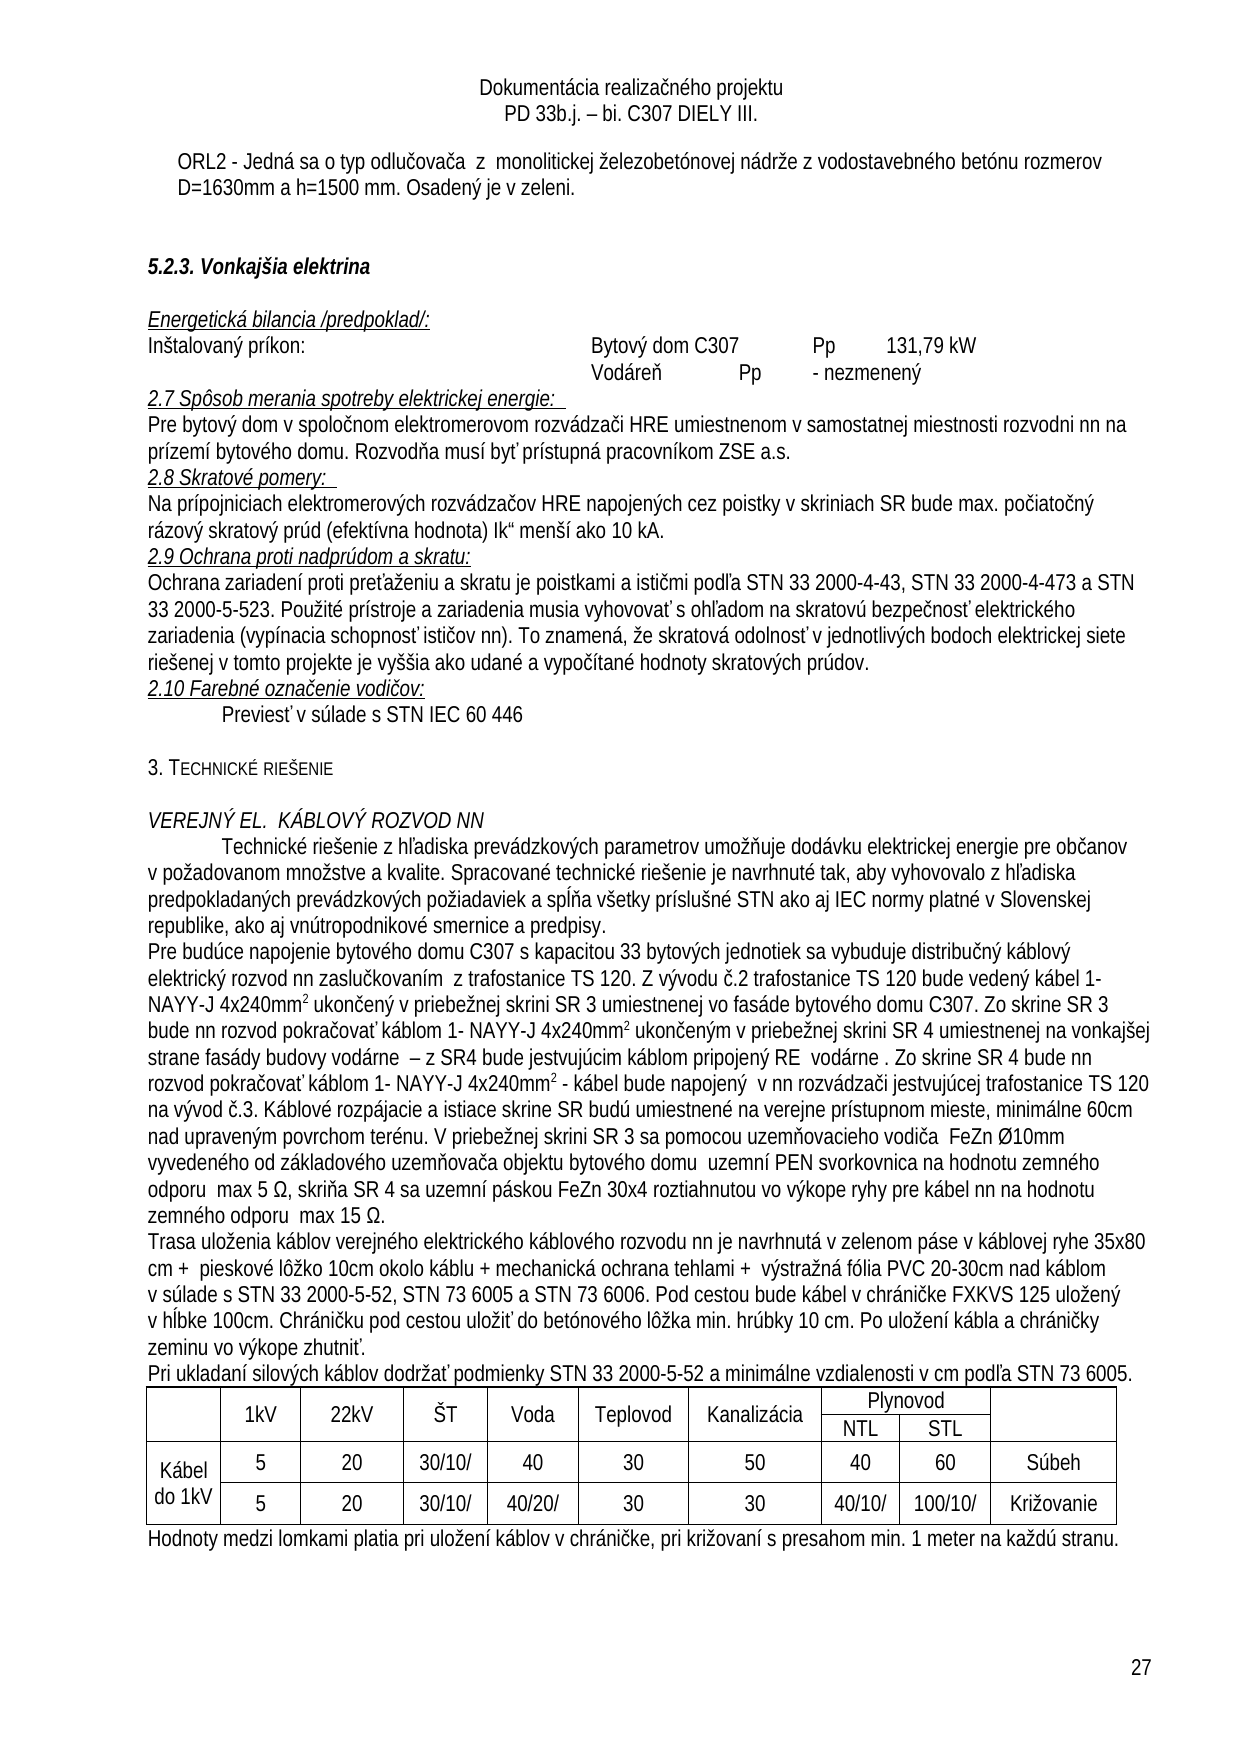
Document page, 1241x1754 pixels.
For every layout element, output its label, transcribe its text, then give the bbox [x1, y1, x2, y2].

table_cell 40 [822, 1442, 899, 1482]
table_cell 30 [689, 1483, 821, 1524]
table_cell Križovanie [991, 1483, 1116, 1524]
subtitle 5.2.3. Vonkajšia elektrina [148, 253, 1152, 279]
text Technické riešenie z hľadiska prevádzkových parametrov umožňuje dodávku elektrickej energie pre občanov v požadovanom množstve a kvalite. Spracované technické riešenie je navrhnuté tak, aby vyhovovalo z hľadiska predpokladaných prevádzkových požiadaviek a spĺňa všetky príslušné STN ako aj IEC normy platné v Slovenskej republike, ako aj vnútropodnikové smernice a predpisy. [148, 833, 1152, 938]
table_cell STL [900, 1415, 990, 1441]
table_cell 30 [579, 1483, 688, 1524]
table_cell 5 [221, 1483, 300, 1524]
table_cell 5 [221, 1442, 300, 1482]
table_cell 30/10/ [404, 1483, 487, 1524]
text Pre bytový dom v spoločnom elektromerovom rozvádzači HRE umiestnenom v samostatnej miestnosti rozvodni nn na prízemí bytového domu. Rozvodňa musí byť prístupná pracovníkom ZSE a.s. [148, 411, 1152, 464]
text Pre budúce napojenie bytového domu C307 s kapacitou 33 bytových jednotiek sa vybuduje distribučný káblový elektrický rozvod nn zaslučkovaním z trafostanice TS 120. Z vývodu č.2 trafostanice TS 120 bude vedený kábel 1- NAYY-J 4x240mm2 ukončený v priebežnej skrini SR 3 umiestnenej vo fasáde bytového domu C307. Zo skrine SR 3 bude nn rozvod pokračovať káblom 1- NAYY-J 4x240mm2 ukončeným v priebežnej skrini SR 4 umiestnenej na vonkajšej strane fasády budovy vodárne – z SR4 bude jestvujúcim káblom pripojený RE vodárne . Zo skrine SR 4 bude nn rozvod pokračovať káblom 1- NAYY-J 4x240mm2 - kábel bude napojený v nn rozvádzači jestvujúcej trafostanice TS 120 na vývod č.3. Káblové rozpájacie a istiace skrine SR budú umiestnené na verejne prístupnom mieste, minimálne 60cm nad upraveným povrchom terénu. V priebežnej skrini SR 3 sa pomocou uzemňovacieho vodiča FeZn Ø10mm vyvedeného od základového uzemňovača objektu bytového domu uzemní PEN svorkovnica na hodnotu zemného odporu max 5 Ω, skriňa SR 4 sa uzemní páskou FeZn 30x4 roztiahnutou vo výkope ryhy pre kábel nn na hodnotu zemného odporu max 15 Ω. [148, 938, 1152, 1228]
table_cell 40/10/ [822, 1483, 899, 1524]
text Hodnoty medzi lomkami platia pri uložení káblov v chráničke, pri križovaní s presahom min. 1 meter na každú stranu. [148, 1525, 1152, 1551]
text 3. Technické riešenie [148, 754, 1152, 780]
text Vodáreň Pp - nezmenený [148, 358, 1152, 385]
table_header 22kV [301, 1388, 403, 1441]
table_cell 60 [900, 1442, 990, 1482]
text 2.8 Skratové pomery: [148, 464, 1152, 490]
text 2.7 Spôsob merania spotreby elektrickej energie: [148, 385, 1152, 411]
table_cell 20 [301, 1483, 403, 1524]
table_cell 40 [488, 1442, 578, 1482]
table_cell 30 [579, 1442, 688, 1482]
text Trasa uloženia káblov verejného elektrického káblového rozvodu nn je navrhnutá v zelenom páse v káblovej ryhe 35x80 cm + pieskové lôžko 10cm okolo káblu + mechanická ochrana tehlami + výstražná fólia PVC 20-30cm nad káblom v súlade s STN 33 2000-5-52, STN 73 6005 a STN 73 6006. Pod cestou bude kábel v chráničke FXKVS 125 uložený v hĺbke 100cm. Chráničku pod cestou uložiť do betónového lôžka min. hrúbky 10 cm. Po uložení kábla a chráničky zeminu vo výkope zhutniť. [148, 1228, 1152, 1360]
table_cell 100/10/ [900, 1483, 990, 1524]
table_header Plynovod [822, 1388, 990, 1414]
text VEREJNÝ EL. KÁBLOVÝ ROZVOD NN [148, 807, 1152, 833]
text Pri ukladaní silových káblov dodržať podmienky STN 33 2000-5-52 a minimálne vzdialenosti v cm podľa STN 73 6005. [148, 1360, 1152, 1386]
table_cell 40/20/ [488, 1483, 578, 1524]
table_header 1kV [221, 1388, 300, 1441]
table_cell 30/10/ [404, 1442, 487, 1482]
table_header [147, 1388, 220, 1441]
text Ochrana zariadení proti preťaženiu a skratu je poistkami a ističmi podľa STN 33 2000-4-43, STN 33 2000-4-473 a STN 33 2000-5-523. Použité prístroje a zariadenia musia vyhovovať s ohľadom na skratovú bezpečnosť elektrického zariadenia (vypínacia schopnosť ističov nn). To znamená, že skratová odolnosť v jednotlivých bodoch elektrickej siete riešenej v tomto projekte je vyššia ako udané a vypočítané hodnoty skratových prúdov. [148, 569, 1152, 675]
table_cell 20 [301, 1442, 403, 1482]
table_cell 50 [689, 1442, 821, 1482]
text ORL2 - Jedná sa o typ odlučovača z monolitickej železobetónovej nádrže z vodostavebného betónu rozmerov D=1630mm a h=1500 mm. Osadený je v zeleni. [177, 148, 1152, 200]
table_cell NTL [822, 1415, 899, 1441]
table_header Kanalizácia [689, 1388, 821, 1441]
table_header [991, 1388, 1116, 1441]
text Energetická bilancia /predpoklad/: [148, 306, 1152, 332]
text 2.10 Farebné označenie vodičov: [148, 675, 1152, 701]
table_header Teplovod [579, 1388, 688, 1441]
table_header ŠT [404, 1388, 487, 1441]
table_header Voda [488, 1388, 578, 1441]
table_cell Kábel do 1kV [147, 1442, 220, 1524]
text Na prípojniciach elektromerových rozvádzačov HRE napojených cez poistky v skriniach SR bude max. počiatočný rázový skratový prúd (efektívna hodnota) Ik“ menší ako 10 kA. [148, 490, 1152, 543]
table_cell Súbeh [991, 1442, 1116, 1482]
text 2.9 Ochrana proti nadprúdom a skratu: [148, 543, 1152, 569]
text Previesť v súlade s STN IEC 60 446 [148, 701, 1152, 727]
text Inštalovaný príkon: Bytový dom C307 Pp 131,79 kW [148, 332, 1152, 358]
